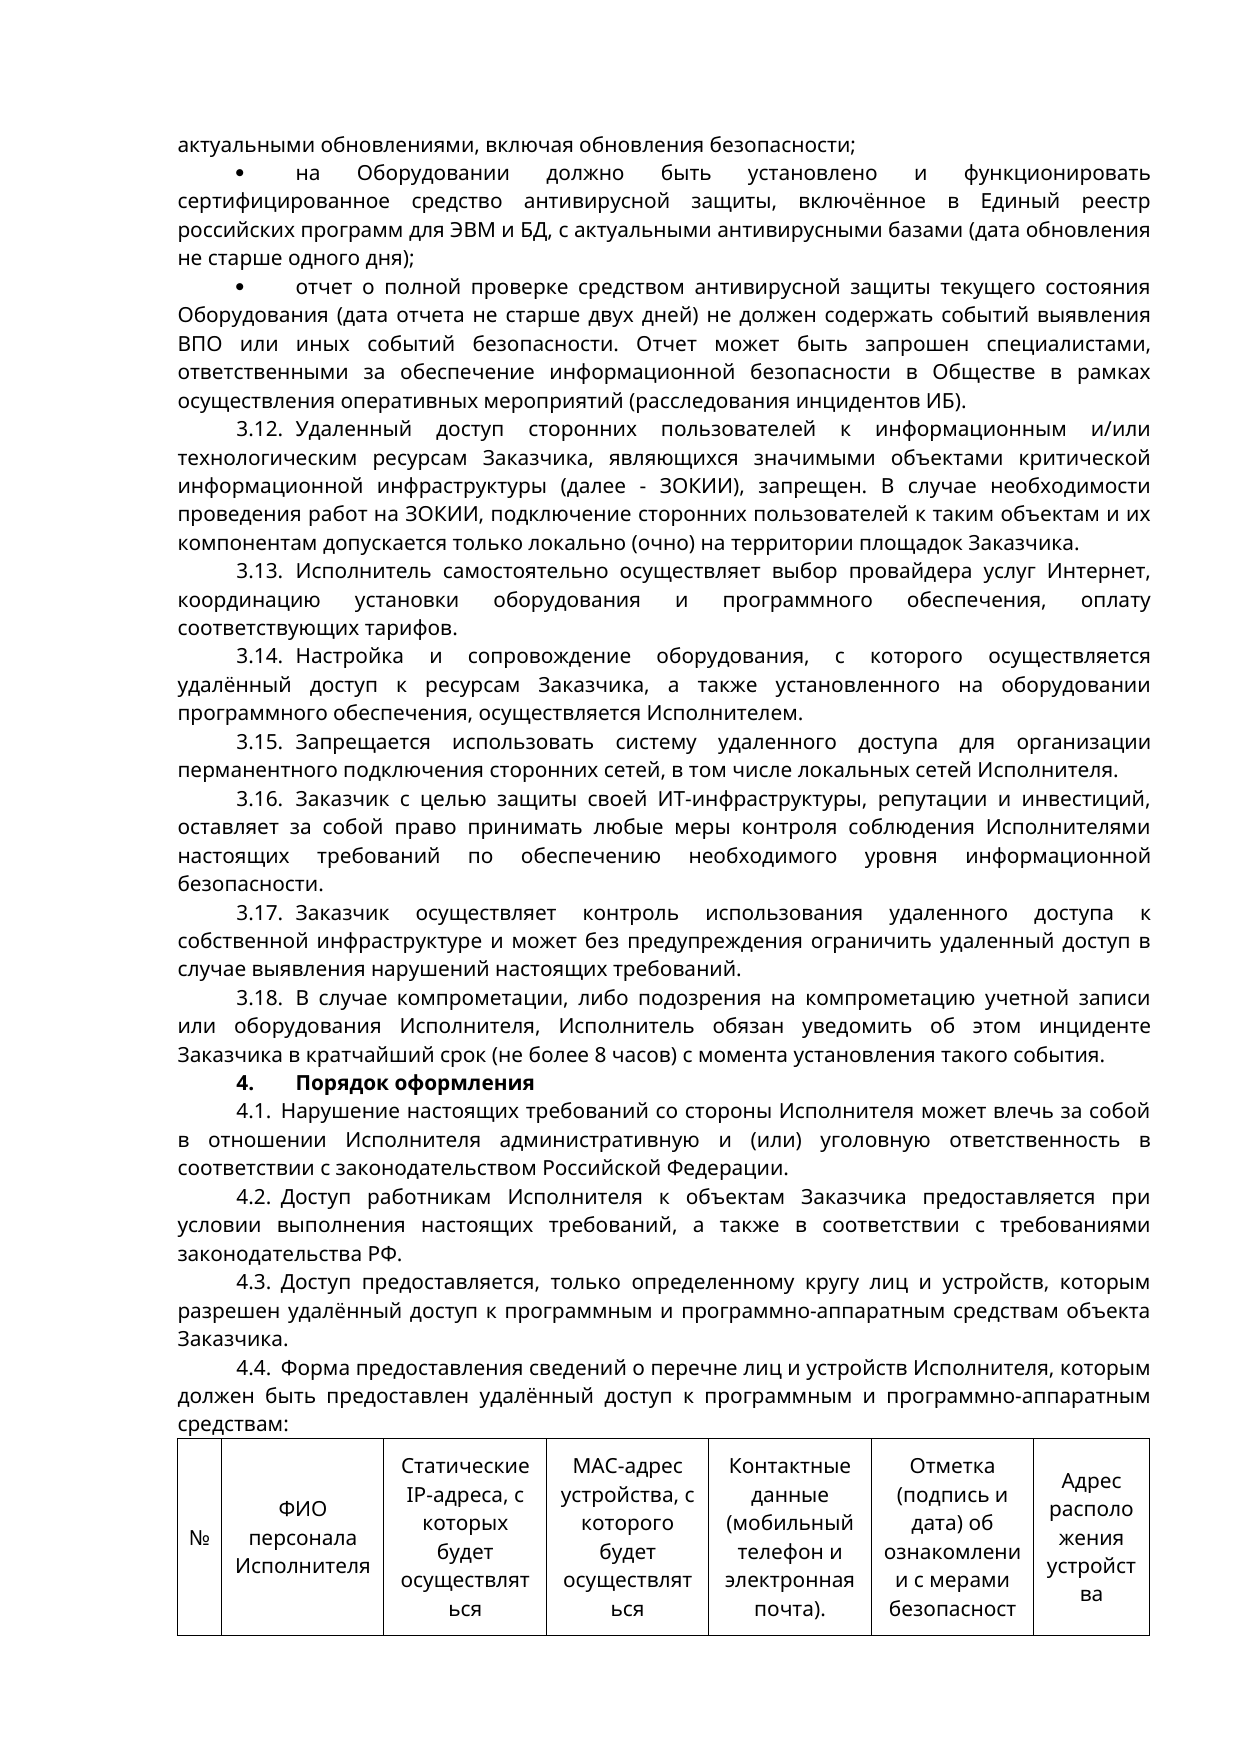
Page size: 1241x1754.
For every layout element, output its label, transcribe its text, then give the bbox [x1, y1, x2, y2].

table_header № [178, 1439, 221, 1635]
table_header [384, 1439, 546, 1635]
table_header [547, 1439, 708, 1635]
list Заказчик осуществляет контроль использования удаленного доступа к собственной инфраструктуре и может без предупреждения ограничить удаленный доступ в случае выявления нарушений настоящих требований. [177, 898, 1152, 983]
list Доступ работникам Исполнителя к объектам Заказчика предоставляется при условии выполнения настоящих требований, а также в соответствии с требованиями законодательства РФ. [177, 1182, 1152, 1267]
list Исполнитель самостоятельно осуществляет выбор провайдера услуг Интернет, координацию установки оборудования и программного обеспечения, оплату соответствующих тарифов. [177, 556, 1152, 642]
list Нарушение настоящих требований со стороны Исполнителя может влечь за собой в отношении Исполнителя административную и (или) уголовную ответственность в соответствии с законодательством Российской Федерации. [177, 1097, 1152, 1182]
list Порядок оформления [177, 1068, 1152, 1097]
list отчет о полной проверке средством антивирусной защиты текущего состояния Оборудования (дата отчета не старше двух дней) не должен содержать событий выявления ВПО или иных событий безопасности. Отчет может быть запрошен специалистами, ответственными за обеспечение информационной безопасности в Обществе в рамках осуществления оперативных мероприятий (расследования инцидентов ИБ). [177, 272, 1152, 414]
list Настройка и сопровождение оборудования, с которого осуществляется удалённый доступ к ресурсам Заказчика, а также установленного на оборудовании программного обеспечения, осуществляется Исполнителем. [177, 642, 1152, 727]
list В случае компрометации, либо подозрения на компрометацию учетной записи или оборудования Исполнителя, Исполнитель обязан уведомить об этом инциденте Заказчика в кратчайший срок (не более 8 часов) с момента установления такого события. [177, 983, 1152, 1068]
list Заказчик с целью защиты своей ИТ-инфраструктуры, репутации и инвестиций, оставляет за собой право принимать любые меры контроля соблюдения Исполнителями настоящих требований по обеспечению необходимого уровня информационной безопасности. [177, 784, 1152, 898]
list Запрещается использовать систему удаленного доступа для организации перманентного подключения сторонних сетей, в том числе локальных сетей Исполнителя. [177, 727, 1152, 784]
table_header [222, 1439, 383, 1635]
list на Оборудовании должно быть установлено и функционировать сертифицированное средство антивирусной защиты, включённое в Единый реестр российских программ для ЭВМ и БД, с актуальными антивирусными базами (дата обновления не старше одного дня); [177, 158, 1152, 272]
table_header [1034, 1439, 1149, 1635]
list Форма предоставления сведений о перечне лиц и устройств Исполнителя, которым должен быть предоставлен удалённый доступ к программным и программно-аппаратным средствам: [177, 1353, 1152, 1438]
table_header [872, 1439, 1033, 1635]
list Доступ предоставляется, только определенному кругу лиц и устройств, которым разрешен удалённый доступ к программным и программно-аппаратным средствам объекта Заказчика. [177, 1267, 1152, 1353]
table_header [709, 1439, 871, 1635]
list Удаленный доступ сторонних пользователей к информационным и/или технологическим ресурсам Заказчика, являющихся значимыми объектами критической информационной инфраструктуры (далее - ЗОКИИ), запрещен. В случае необходимости проведения работ на ЗОКИИ, подключение сторонних пользователей к таким объектам и их компонентам допускается только локально (очно) на территории площадок Заказчика. [177, 414, 1152, 556]
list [177, 130, 1152, 158]
